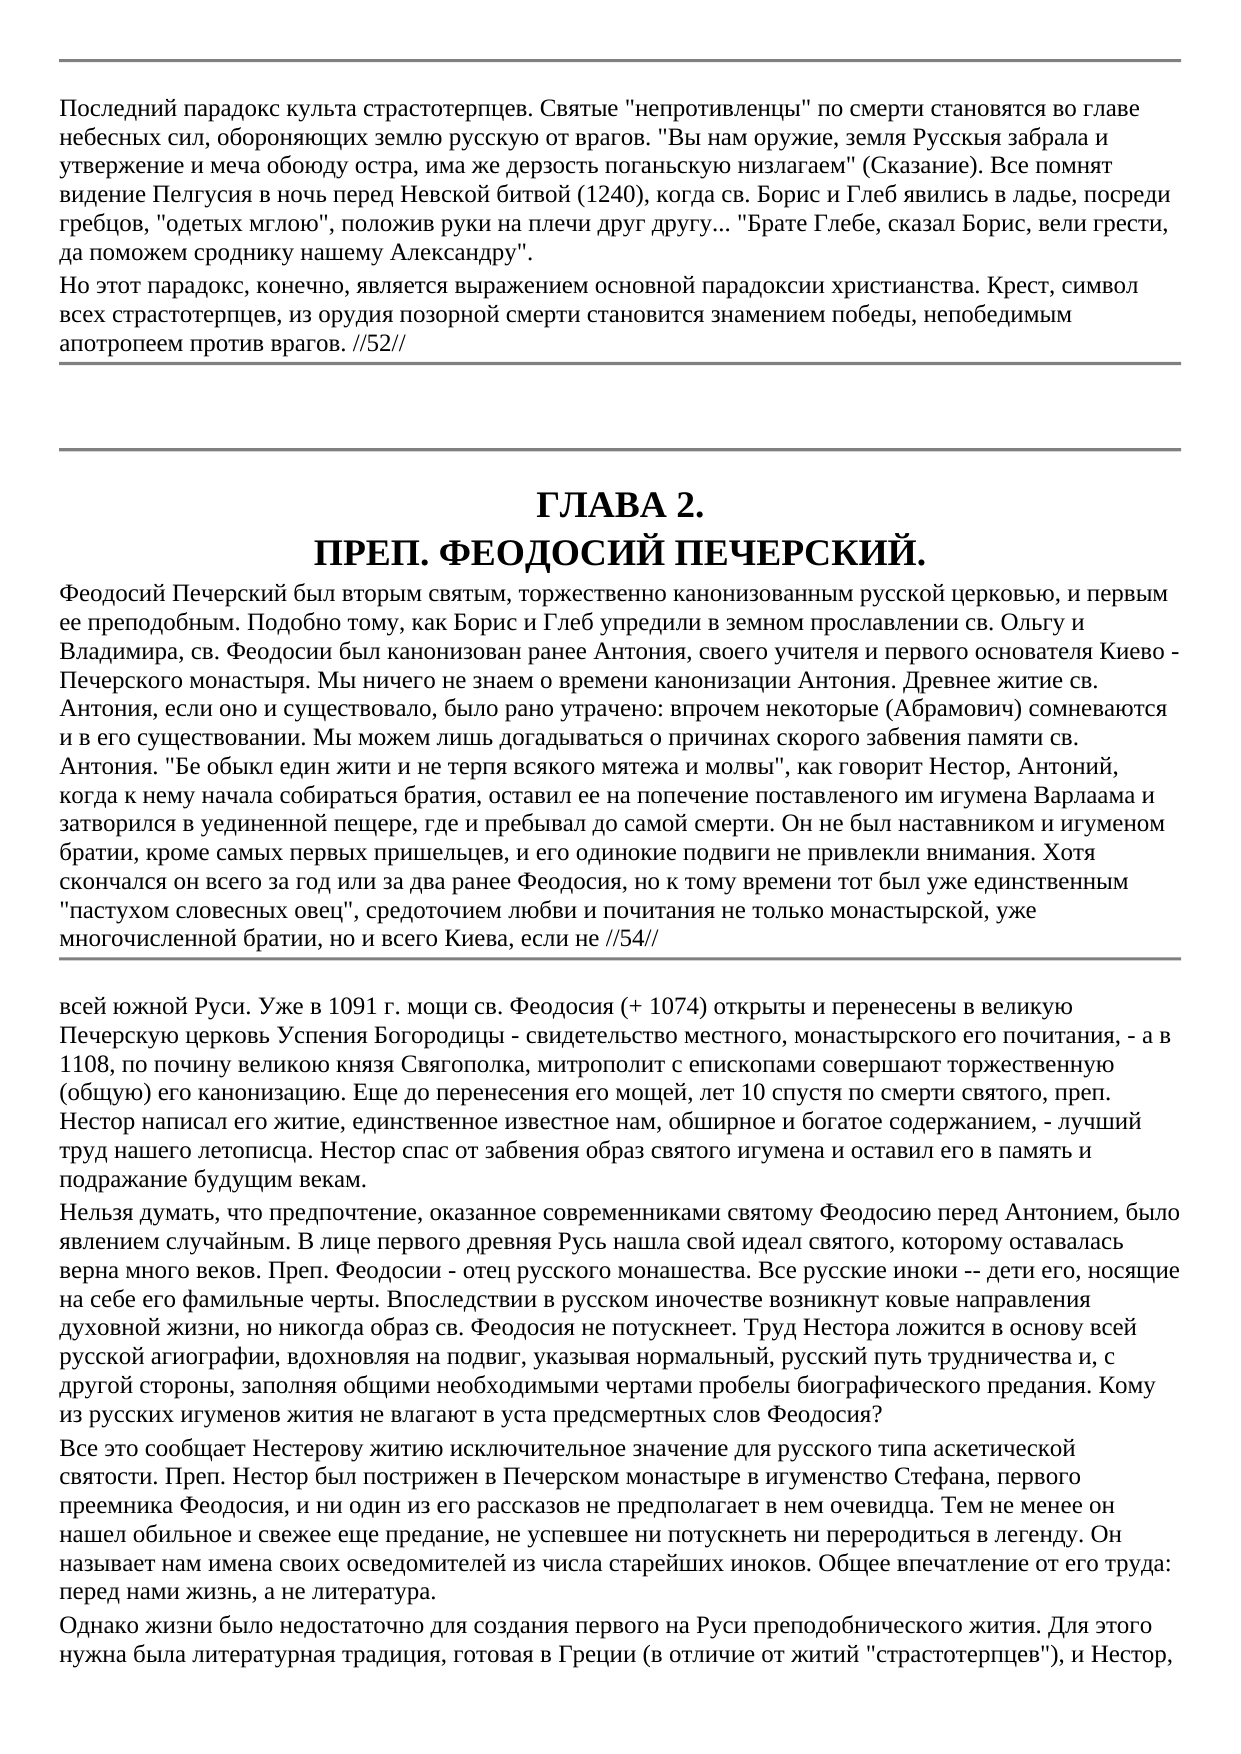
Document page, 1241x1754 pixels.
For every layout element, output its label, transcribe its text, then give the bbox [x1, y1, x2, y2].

text Нельзя думать, что предпочтение, оказанное современниками святому Феодосию перед Антонием, было явлением случайным. В лице первого древняя Русь нашла свой идеал святого, которому оставалась верна много веков. Преп. Феодосии - отец русского монашества. Все русские иноки -- дети его, носящие на себе его фамильные черты. Впоследствии в русском иночестве возникнут ковые направления духовной жизни, но никогда образ св. Феодосия не потускнеет. Труд Нестора ложится в основу всей русской агиографии, вдохновляя на подвиг, указывая нормальный, русский путь трудничества и, с другой стороны, заполняя общими необходимыми чертами пробелы биографического предания. Кому из русских игуменов жития не влагают в уста предсмертных слов Феодосия? [59, 1197, 1181, 1427]
text Феодосий Печерский был вторым святым, торжественно канонизованным русской церковью, и первым ее преподобным. Подобно тому, как Борис и Глеб упредили в земном прославлении св. Ольгу и Владимира, св. Феодосии был канонизован ранее Антония, своего учителя и первого основателя Киево -Печерского монастыря. Мы ничего не знаем о времени канонизации Антония. Древнее житие св. Антония, если оно и существовало, было рано утрачено: впрочем некоторые (Абрамович) сомневаются и в его существовании. Мы можем лишь догадываться о причинах скорого забвения памяти св. Антония. "Бе обыкл един жити и не терпя всякого мятежа и молвы", как говорит Нестор, Антоний, когда к нему начала собираться братия, оставил ее на попечение поставленого им игумена Варлаама и затворился в уединенной пещере, где и пребывал до самой смерти. Он не был наставником и игуменом братии, кроме самых первых пришельцев, и его одинокие подвиги не привлекли внимания. Хотя скончался он всего за год или за два ранее Феодосия, но к тому времени тот был уже единственным "пастухом словесных овец", средоточием любви и почитания не только монастырской, уже многочисленной братии, но и всего Киева, если не //54// [59, 578, 1181, 952]
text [59, 1610, 1181, 1668]
subtitle ПРЕП. ФЕОДОСИЙ ПЕЧЕРСКИЙ. [59, 530, 1181, 573]
text Последний парадокс культа страстотерпцев. Святые "непротивленцы" по смерти становятся во главе небесных сил, обороняющих землю русскую от врагов. "Вы нам оружие, земля Русскыя забрала и утвержение и меча обоюду остра, има же дерзость поганьскую низлагаем" (Сказание). Все помнят видение Пелгусия в ночь перед Невской битвой (1240), когда св. Борис и Глеб явились в ладье, посреди гребцов, "одетых мглою", положив руки на плечи друг другу... "Брате Глебе, сказал Борис, вели грести, да поможем сроднику нашему Александру". [59, 93, 1181, 265]
text всей южной Руси. Уже в 1091 г. мощи св. Феодосия (+ 1074) открыты и перенесены в великую Печерскую церковь Успения Богородицы - свидетельство местного, монастырского его почитания, - а в 1108, по почину великою князя Свягополка, митрополит с епископами совершают торжественную (общую) его канонизацию. Еще до перенесения его мощей, лет 10 спустя по смерти святого, преп. Нестор написал его житие, единственное известное нам, обширное и богатое содержанием, - лучший труд нашего летописца. Нестор спас от забвения образ святого игумена и оставил его в память и подражание будущим векам. [59, 991, 1181, 1192]
text Но этот парадокс, конечно, является выражением основной парадоксии христианства. Крест, символ всех страстотерпцев, из орудия позорной смерти становится знамением победы, непобедимым апотропеем против врагов. //52// [59, 271, 1181, 357]
text Все это сообщает Нестерову житию исключительное значение для русского типа аскетической святости. Преп. Нестор был пострижен в Печерском монастыре в игуменство Стефана, первого преемника Феодосия, и ни один из его рассказов не предполагает в нем очевидца. Тем не менее он нашел обильное и свежее еще предание, не успевшее ни потускнеть ни переродиться в легенду. Он называет нам имена своих осведомителей из числа старейших иноков. Общее впечатление от его труда: перед нами жизнь, а не литература. [59, 1433, 1181, 1605]
subtitle ГЛАВА 2. [59, 482, 1181, 525]
